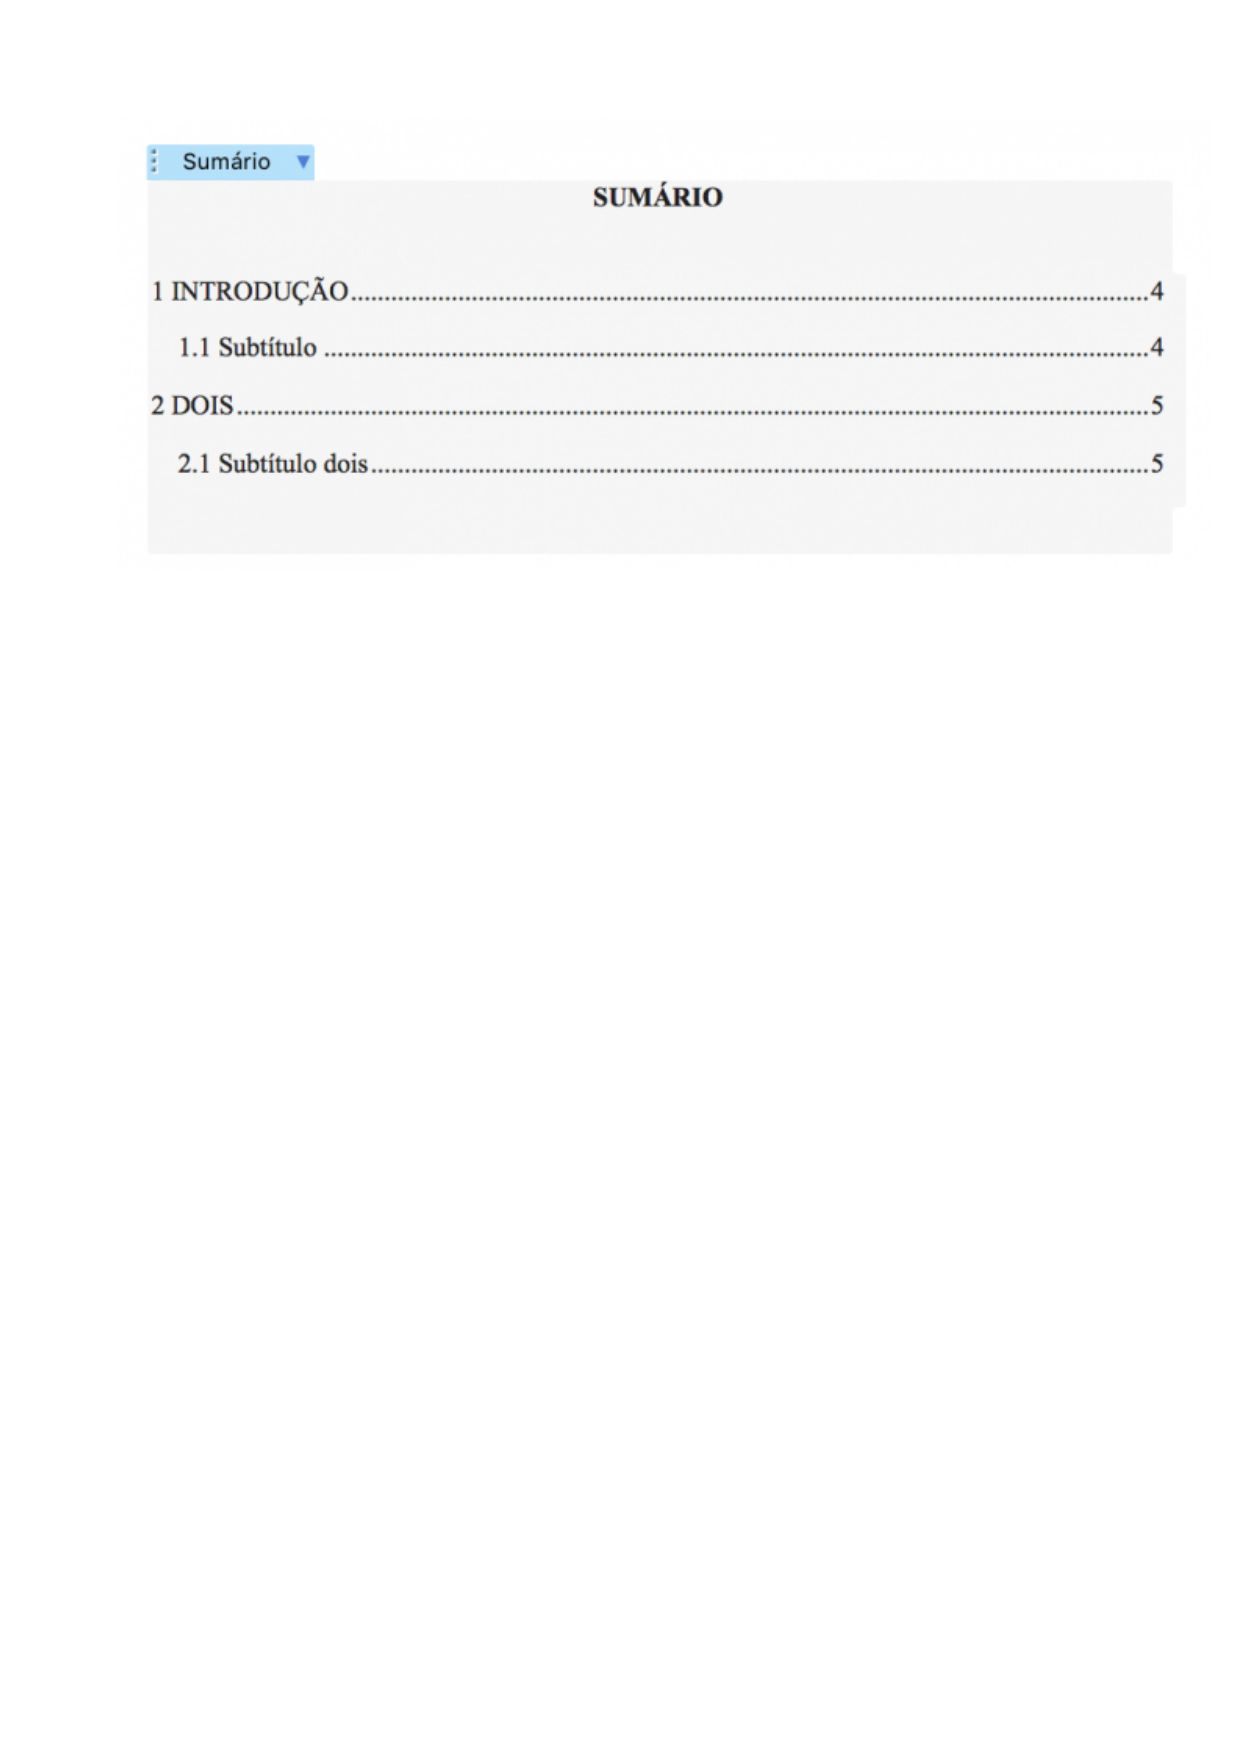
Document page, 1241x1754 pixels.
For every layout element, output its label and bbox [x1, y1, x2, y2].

picture [118, 118, 1212, 570]
